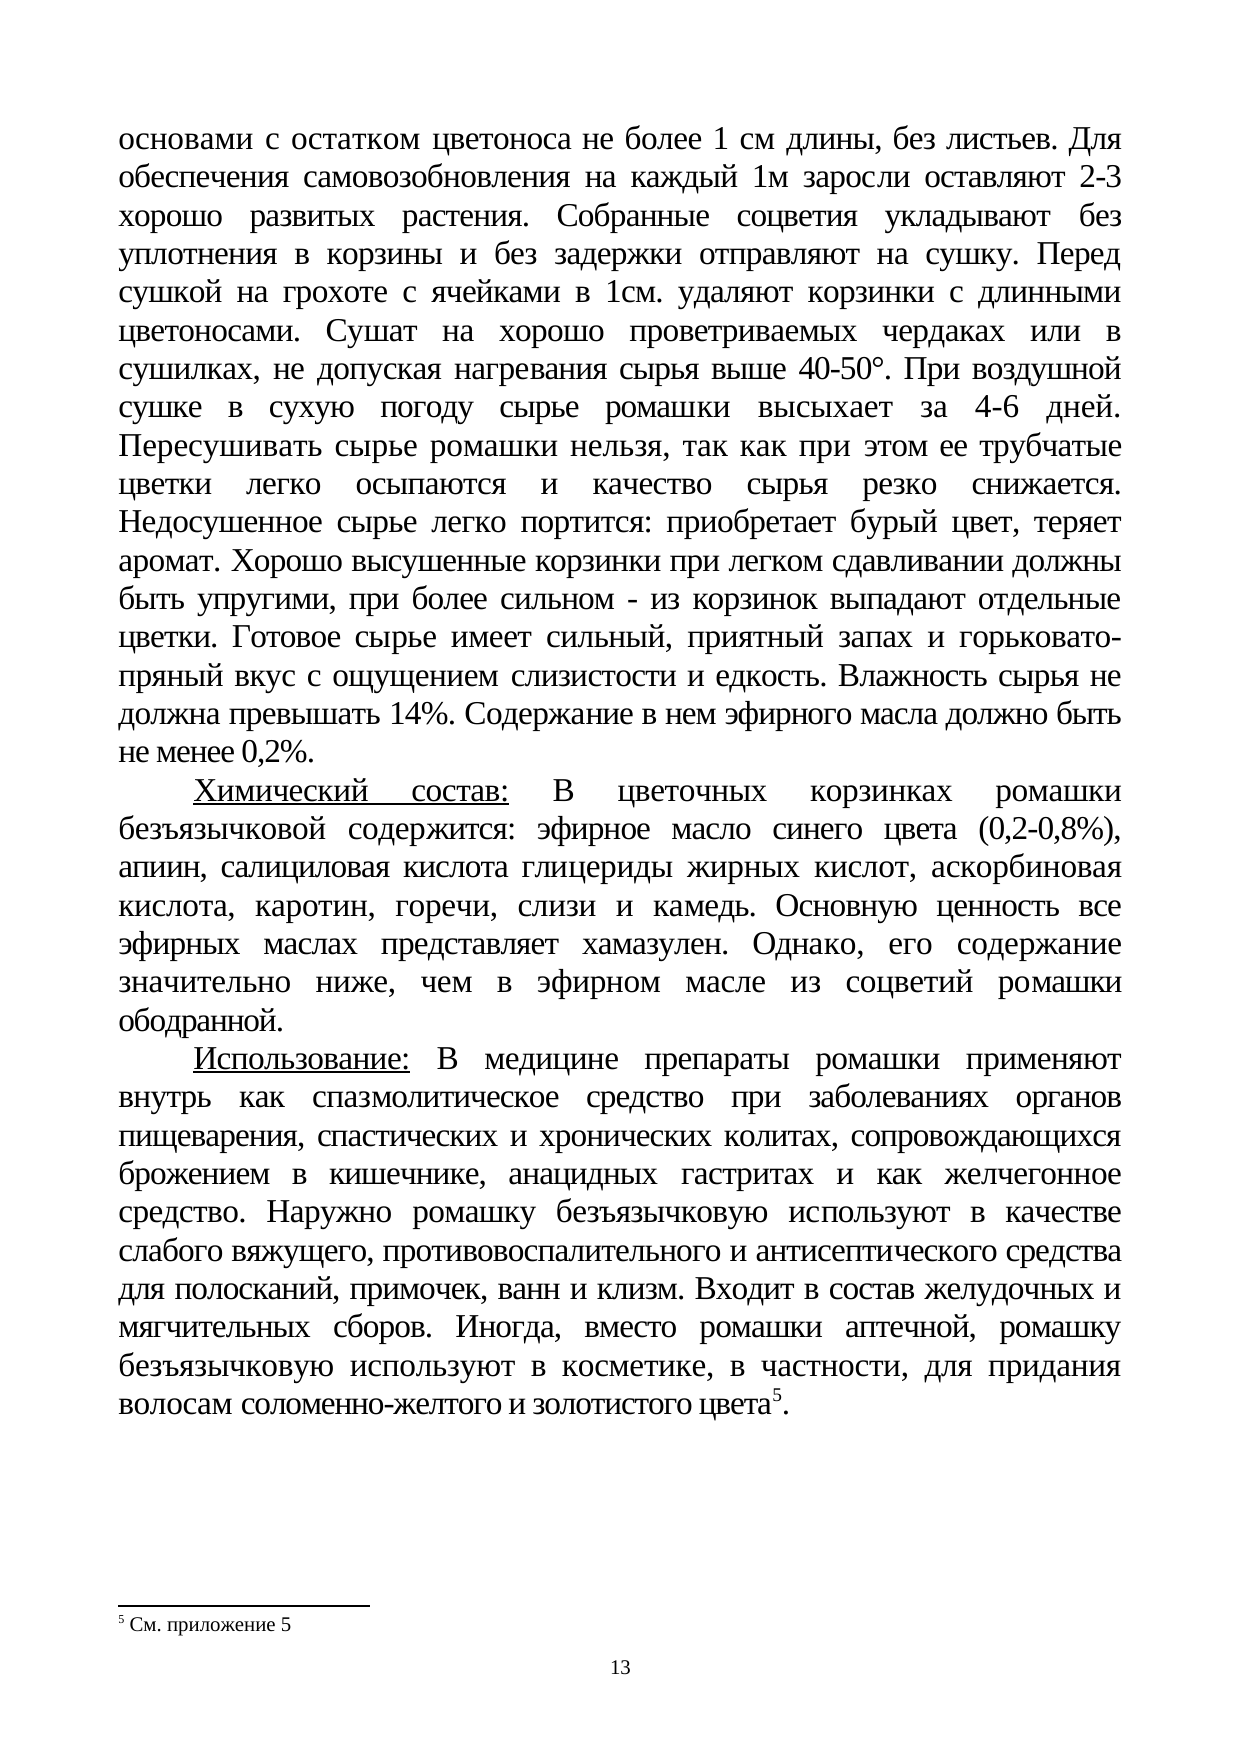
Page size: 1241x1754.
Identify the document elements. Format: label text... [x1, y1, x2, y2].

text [118, 118, 1122, 770]
text Использование: В медицине препараты ромашки применяют внутрь как спазмолитическое средство при заболеваниях органов пищеварения, спастических и хронических колитах, сопровождающихся брожением в кишечнике, анацидных гастритах и как желчегонное средство. Наружно ромашку безъязычковую используют в качестве слабого вяжущего, противовоспалительного и антисептического средства для полосканий, примочек, ванн и клизм. Входит в состав желудочных и мягчительных сборов. Иногда, вместо ромашки аптечной, ромашку безъязычковую используют в косметике, в частности, для придания волосам соломенно-желтого и золотистого цвета. [118, 1038, 1122, 1421]
text Химический состав: В цветочных корзинках ромашки безъязычковой содержится: эфирное масло синего цвета (0,2-0,8%), апиин, салициловая кислота глицериды жирных кислот, аскорбиновая кислота, каротин, горечи, слизи и камедь. Основную ценность все эфирных маслах представляет хамазулен. Однако, его содержание значительно ниже, чем в эфирном масле из соцветий ромашки ободранной. [118, 770, 1122, 1038]
